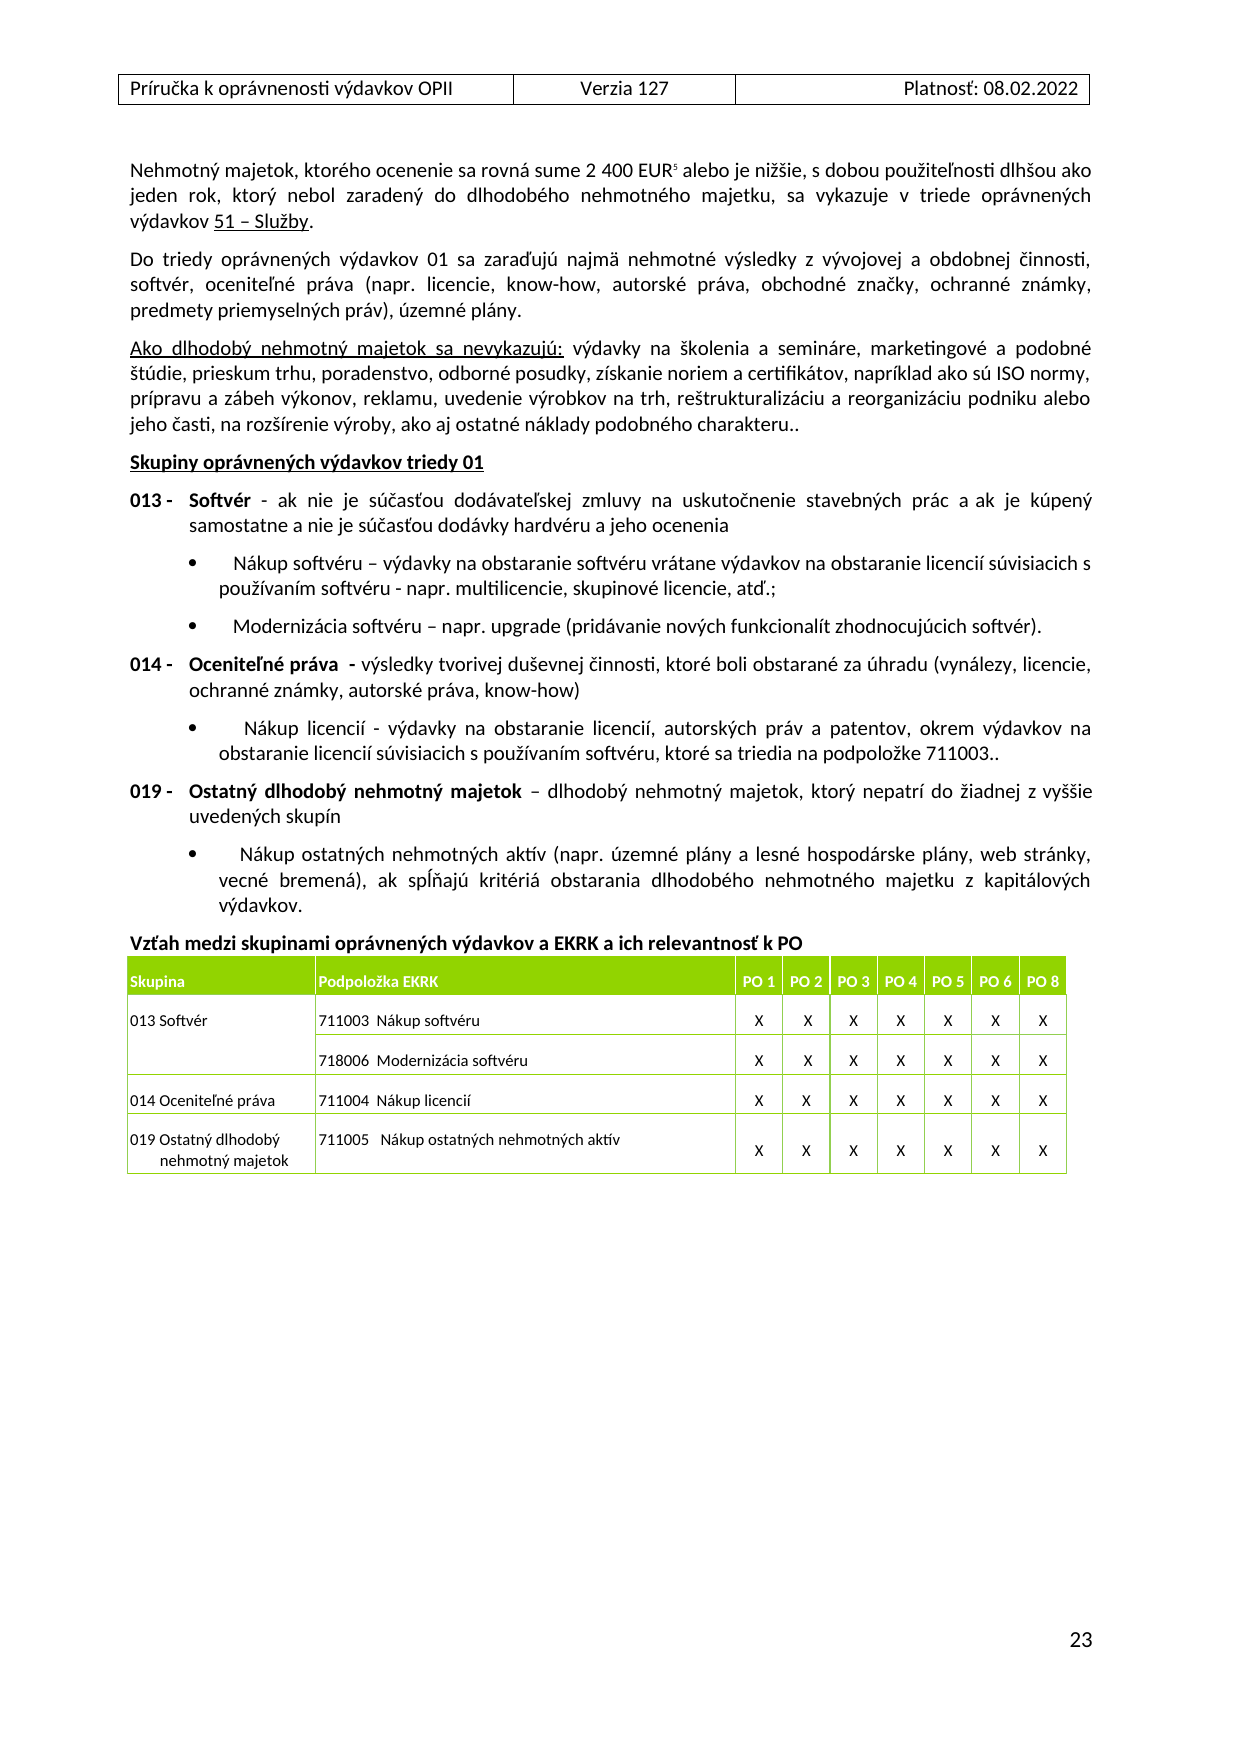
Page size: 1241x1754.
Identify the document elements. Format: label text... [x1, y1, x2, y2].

text Nehmotný majetok, ktorého ocenenie sa rovná sume 2 400 EUR5 alebo je nižšie, s dobou použiteľnosti dlhšou ako jeden rok, ktorý nebol zaradený do dlhodobého nehmotného majetku, sa vykazuje v triede oprávnených výdavkov 51 – Služby. [130, 157, 1092, 233]
table_cell X [1020, 1035, 1066, 1073]
table_cell X [831, 1075, 877, 1113]
table_cell X [1020, 995, 1066, 1034]
table_cell X [878, 1075, 924, 1113]
text Ako dlhodobý nehmotný majetok sa nevykazujú: výdavky na školenia a semináre, marketingové a podobné štúdie, prieskum trhu, poradenstvo, odborné posudky, získanie noriem a certifikátov, napríklad ako sú ISO normy, prípravu a zábeh výkonov, reklamu, uvedenie výrobkov na trh, reštrukturalizáciu a reorganizáciu podniku alebo jeho časti, na rozšírenie výroby, ako aj ostatné náklady podobného charakteru.. [130, 335, 1092, 436]
table_cell X [783, 1114, 829, 1173]
text 014 - Oceniteľné práva - výsledky tvorivej duševnej činnosti, ktoré boli obstarané za úhradu (vynálezy, licencie, ochranné známky, autorské práva, know-how) [130, 651, 1092, 702]
table_header PO 2 [783, 956, 829, 994]
table_cell 718006 Modernizácia softvéru [316, 1035, 735, 1073]
table_cell X [925, 1075, 971, 1113]
table_cell X [972, 1114, 1019, 1173]
table_header PO 8 [1020, 956, 1066, 994]
table_cell X [1020, 1075, 1066, 1113]
table_cell X [831, 1114, 877, 1173]
table_cell X [783, 1035, 829, 1073]
table_cell 711003 Nákup softvéru [316, 995, 735, 1034]
table_cell X [925, 1114, 971, 1173]
list Nákup softvéru – výdavky na obstaranie softvéru vrátane výdavkov na obstaranie licencií súvisiacich s používaním softvéru - napr. multilicencie, skupinové licencie, atď.; [189, 550, 1092, 601]
table_cell X [783, 995, 829, 1034]
table_cell X [831, 1035, 877, 1073]
table_cell X [878, 1035, 924, 1073]
table_cell X [1020, 1114, 1066, 1173]
table_cell X [831, 995, 877, 1034]
table_cell X [925, 995, 971, 1034]
text Do triedy oprávnených výdavkov 01 sa zaraďujú najmä nehmotné výsledky z vývojovej a obdobnej činnosti, softvér, oceniteľné práva (napr. licencie, know-how, autorské práva, obchodné značky, ochranné známky, predmety priemyselných práv), územné plány. [130, 246, 1092, 322]
table_cell X [736, 1075, 782, 1113]
text 019 - Ostatný dlhodobý nehmotný majetok – dlhodobý nehmotný majetok, ktorý nepatrí do žiadnej z vyššie uvedených skupín [130, 778, 1092, 829]
table_cell X [925, 1035, 971, 1073]
table_cell X [736, 1035, 782, 1073]
table_cell X [972, 1075, 1019, 1113]
table_header Skupina [128, 956, 315, 994]
table_cell X [972, 995, 1019, 1034]
table_cell 711005 Nákup ostatných nehmotných aktív [316, 1114, 735, 1173]
table_cell X [972, 1035, 1019, 1073]
table_cell X [736, 1114, 782, 1173]
table_cell X [783, 1075, 829, 1113]
table_header PO 4 [878, 956, 924, 994]
table_header PO 6 [972, 956, 1019, 994]
table_header PO 1 [736, 956, 782, 994]
table_header PO 3 [831, 956, 877, 994]
table_cell X [736, 995, 782, 1034]
text Vzťah medzi skupinami oprávnených výdavkov a EKRK a ich relevantnosť k PO [130, 930, 1092, 956]
table_cell 013 Softvér [128, 995, 315, 1073]
table_cell X [878, 1114, 924, 1173]
table_cell 711004 Nákup licencií [316, 1075, 735, 1113]
table_header Podpoložka EKRK [316, 956, 735, 994]
list Modernizácia softvéru – napr. upgrade (pridávanie nových funkcionalít zhodnocujúcich softvér). [189, 613, 1092, 639]
text Skupiny oprávnených výdavkov triedy 01 [130, 449, 1092, 474]
text 013 - Softvér - ak nie je súčasťou dodávateľskej zmluvy na uskutočnenie stavebných prác a ak je kúpený samostatne a nie je súčasťou dodávky hardvéru a jeho ocenenia [130, 487, 1092, 538]
table_header PO 5 [925, 956, 971, 994]
table_cell X [878, 995, 924, 1034]
table_cell 014 Oceniteľné práva [128, 1075, 315, 1113]
table_cell 019 Ostatný dlhodobý nehmotný majetok [128, 1114, 315, 1173]
list Nákup licencií - výdavky na obstaranie licencií, autorských práv a patentov, okrem výdavkov na obstaranie licencií súvisiacich s používaním softvéru, ktoré sa triedia na podpoložke 711003.. [189, 715, 1092, 766]
list Nákup ostatných nehmotných aktív (napr. územné plány a lesné hospodárske plány, web stránky, vecné bremená), ak spĺňajú kritériá obstarania dlhodobého nehmotného majetku z kapitálových výdavkov. [189, 841, 1092, 918]
